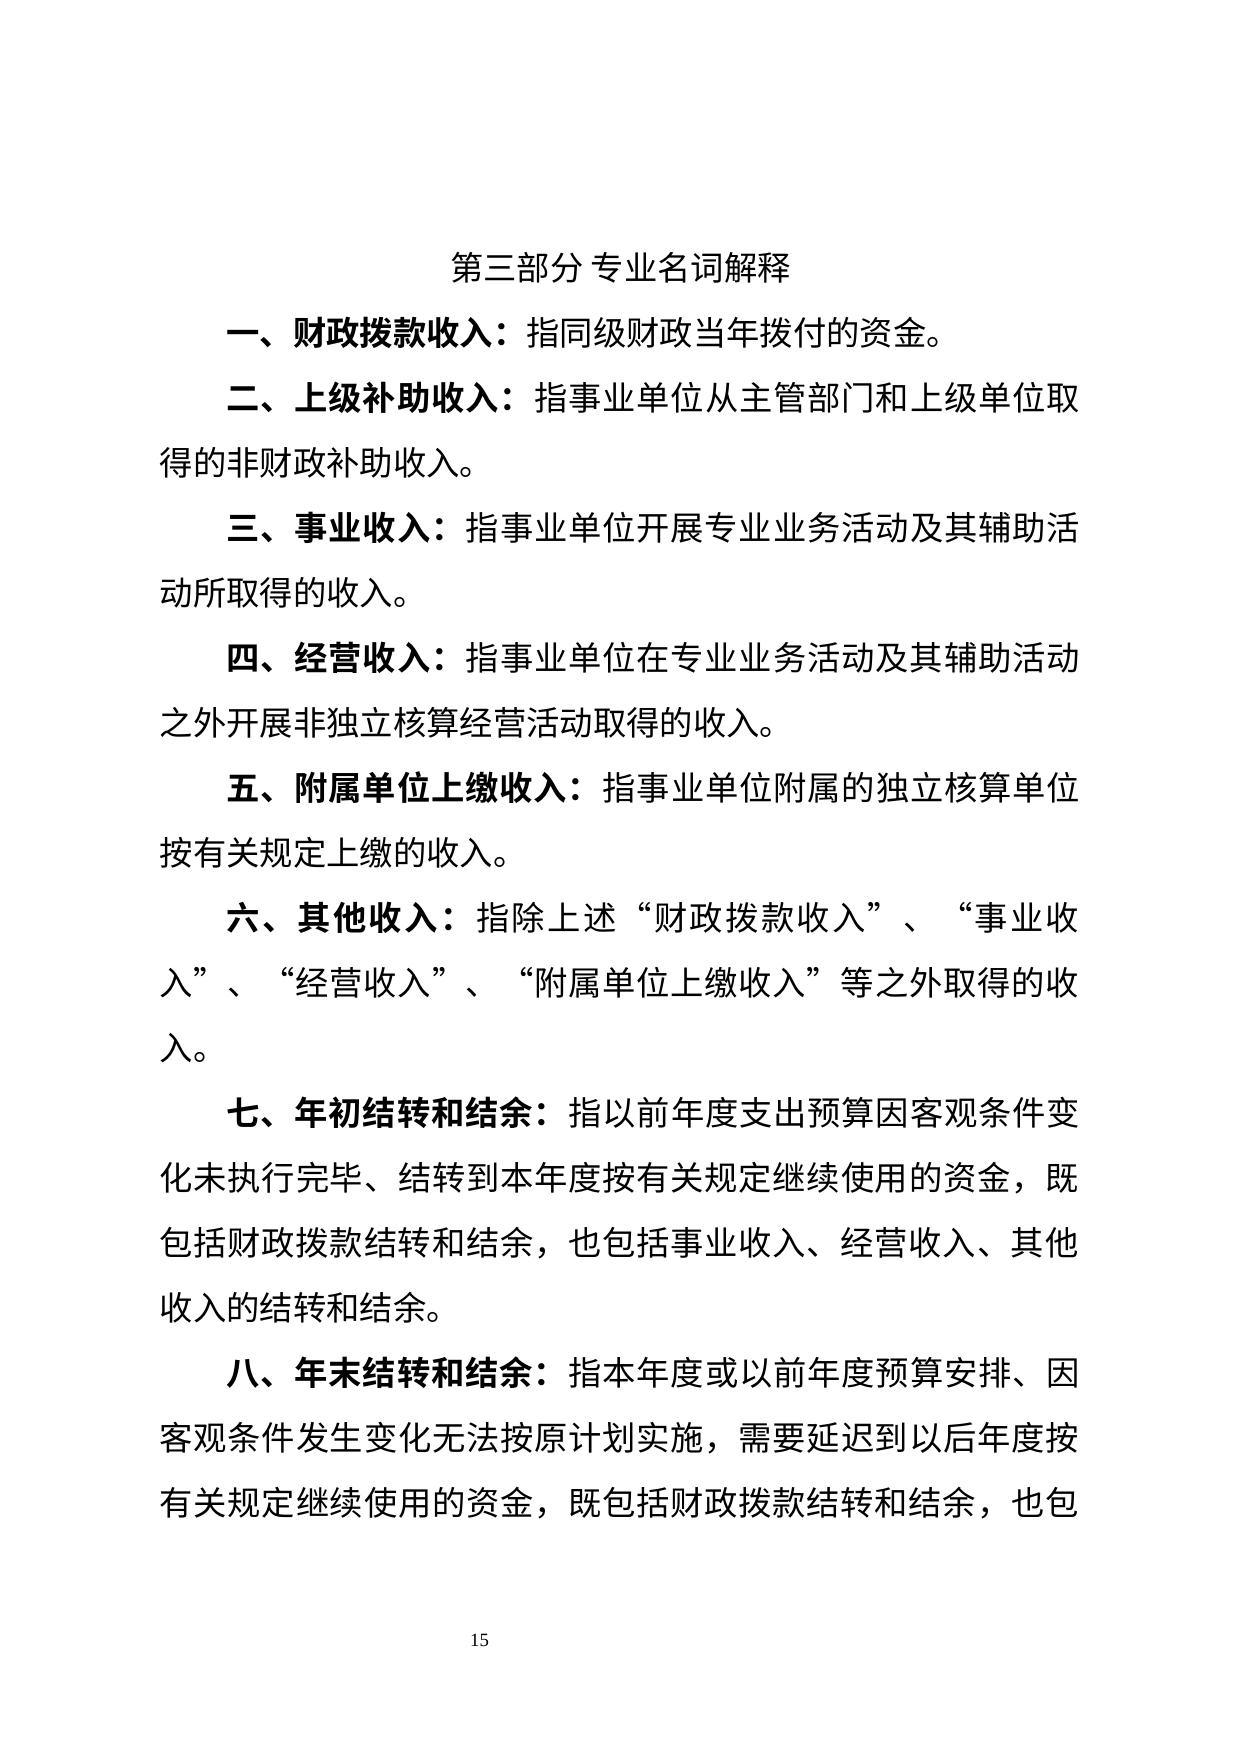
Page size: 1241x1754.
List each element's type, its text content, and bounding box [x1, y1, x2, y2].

text 四、经营收入：指事业单位在专业业务活动及其辅助活动之外开展非独立核算经营活动取得的收入。 [159, 623, 1081, 753]
text 三、事业收入：指事业单位开展专业业务活动及其辅助活动所取得的收入。 [159, 493, 1081, 623]
text 二、上级补助收入：指事业单位从主管部门和上级单位取得的非财政补助收入。 [159, 363, 1081, 493]
text 一、财政拨款收入：指同级财政当年拨付的资金。 [159, 298, 1081, 363]
text 七、年初结转和结余：指以前年度支出预算因客观条件变化未执行完毕、结转到本年度按有关规定继续使用的资金，既包括财政拨款结转和结余，也包括事业收入、经营收入、其他收入的结转和结余。 [159, 1078, 1081, 1338]
text 五、附属单位上缴收入：指事业单位附属的独立核算单位按有关规定上缴的收入。 [159, 753, 1081, 883]
text 六、其他收入：指除上述“财政拨款收入”、“事业收入”、“经营收入”、“附属单位上缴收入”等之外取得的收入。 [159, 883, 1081, 1078]
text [159, 1338, 1081, 1533]
text 第三部分 专业名词解释 [159, 233, 1081, 298]
